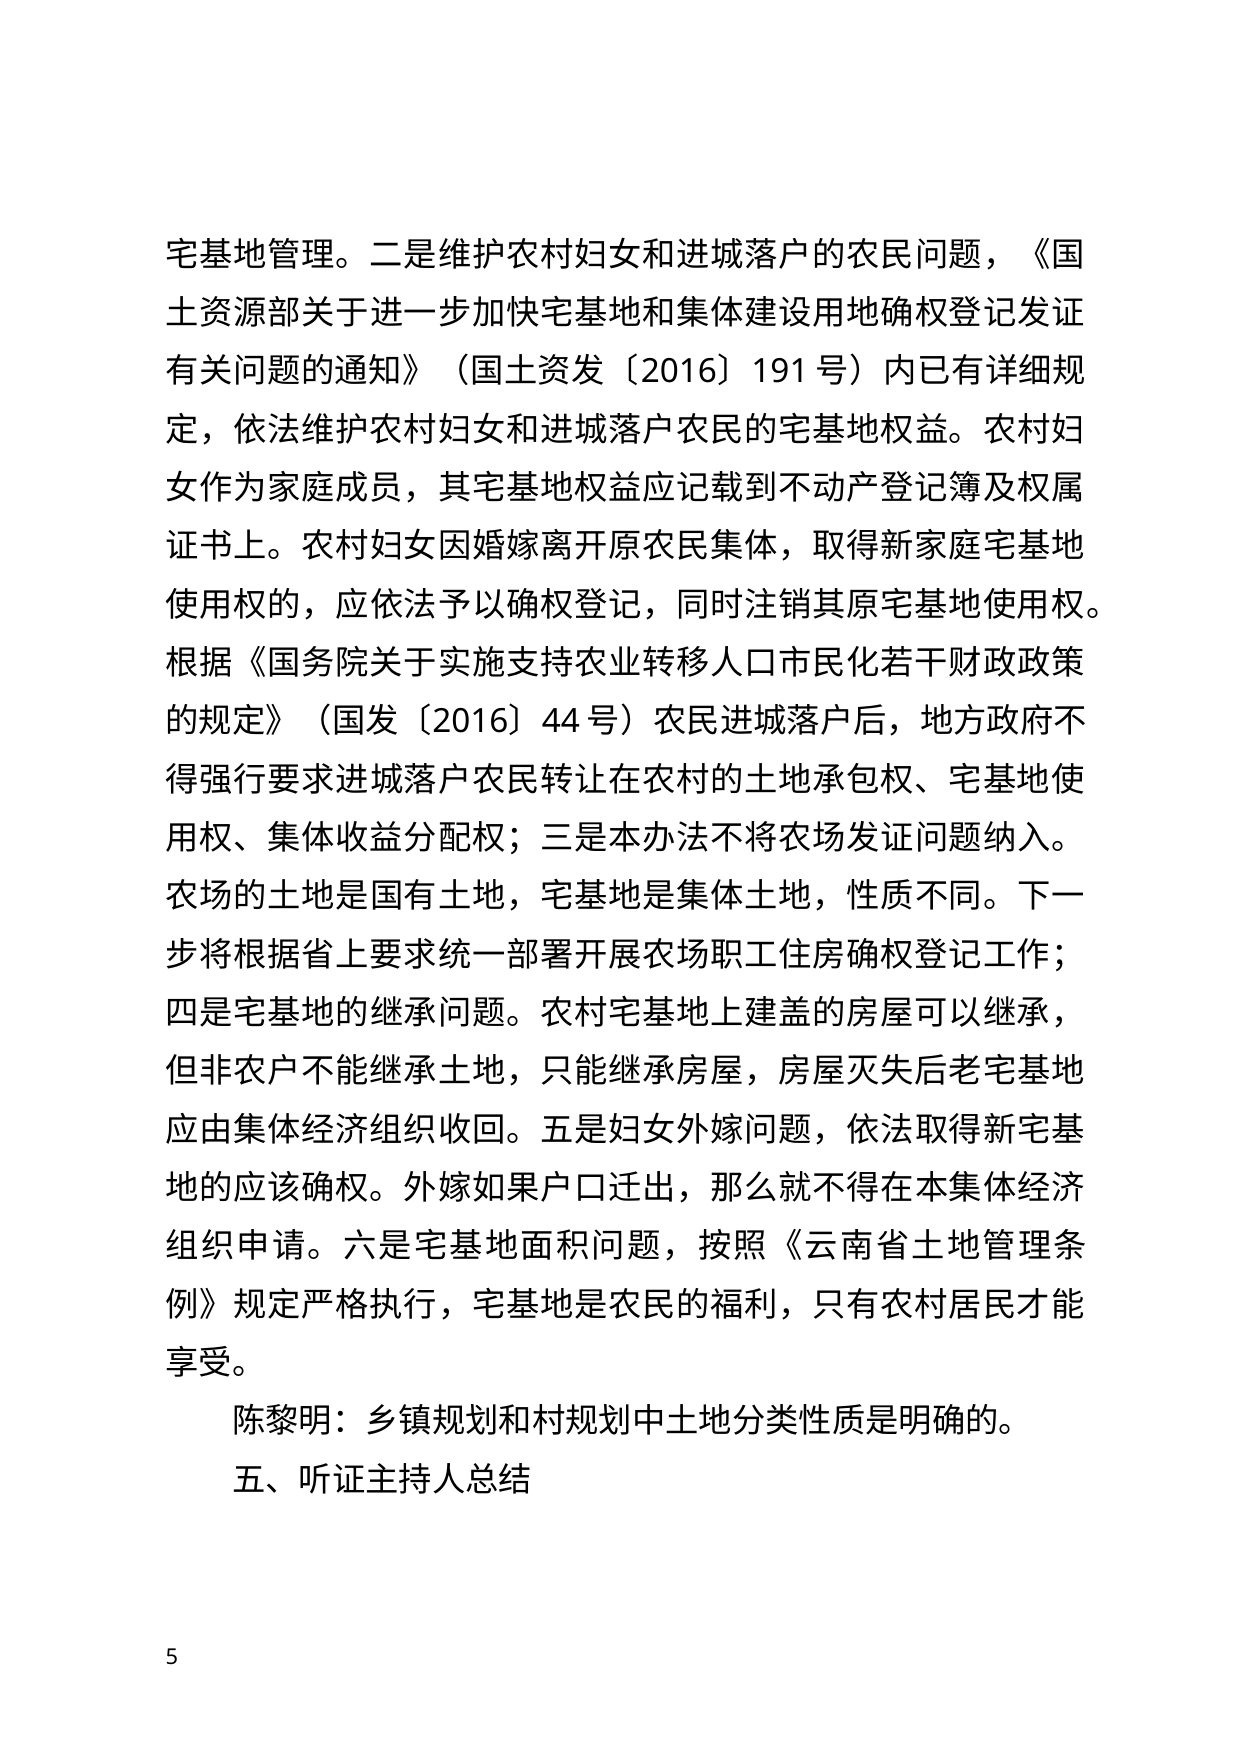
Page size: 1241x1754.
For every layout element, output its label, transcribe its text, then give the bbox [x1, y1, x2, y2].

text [165, 219, 1087, 1386]
text 陈黎明：乡镇规划和村规划中土地分类性质是明确的。 [165, 1386, 1087, 1444]
text 五、听证主持人总结 [165, 1444, 1087, 1503]
